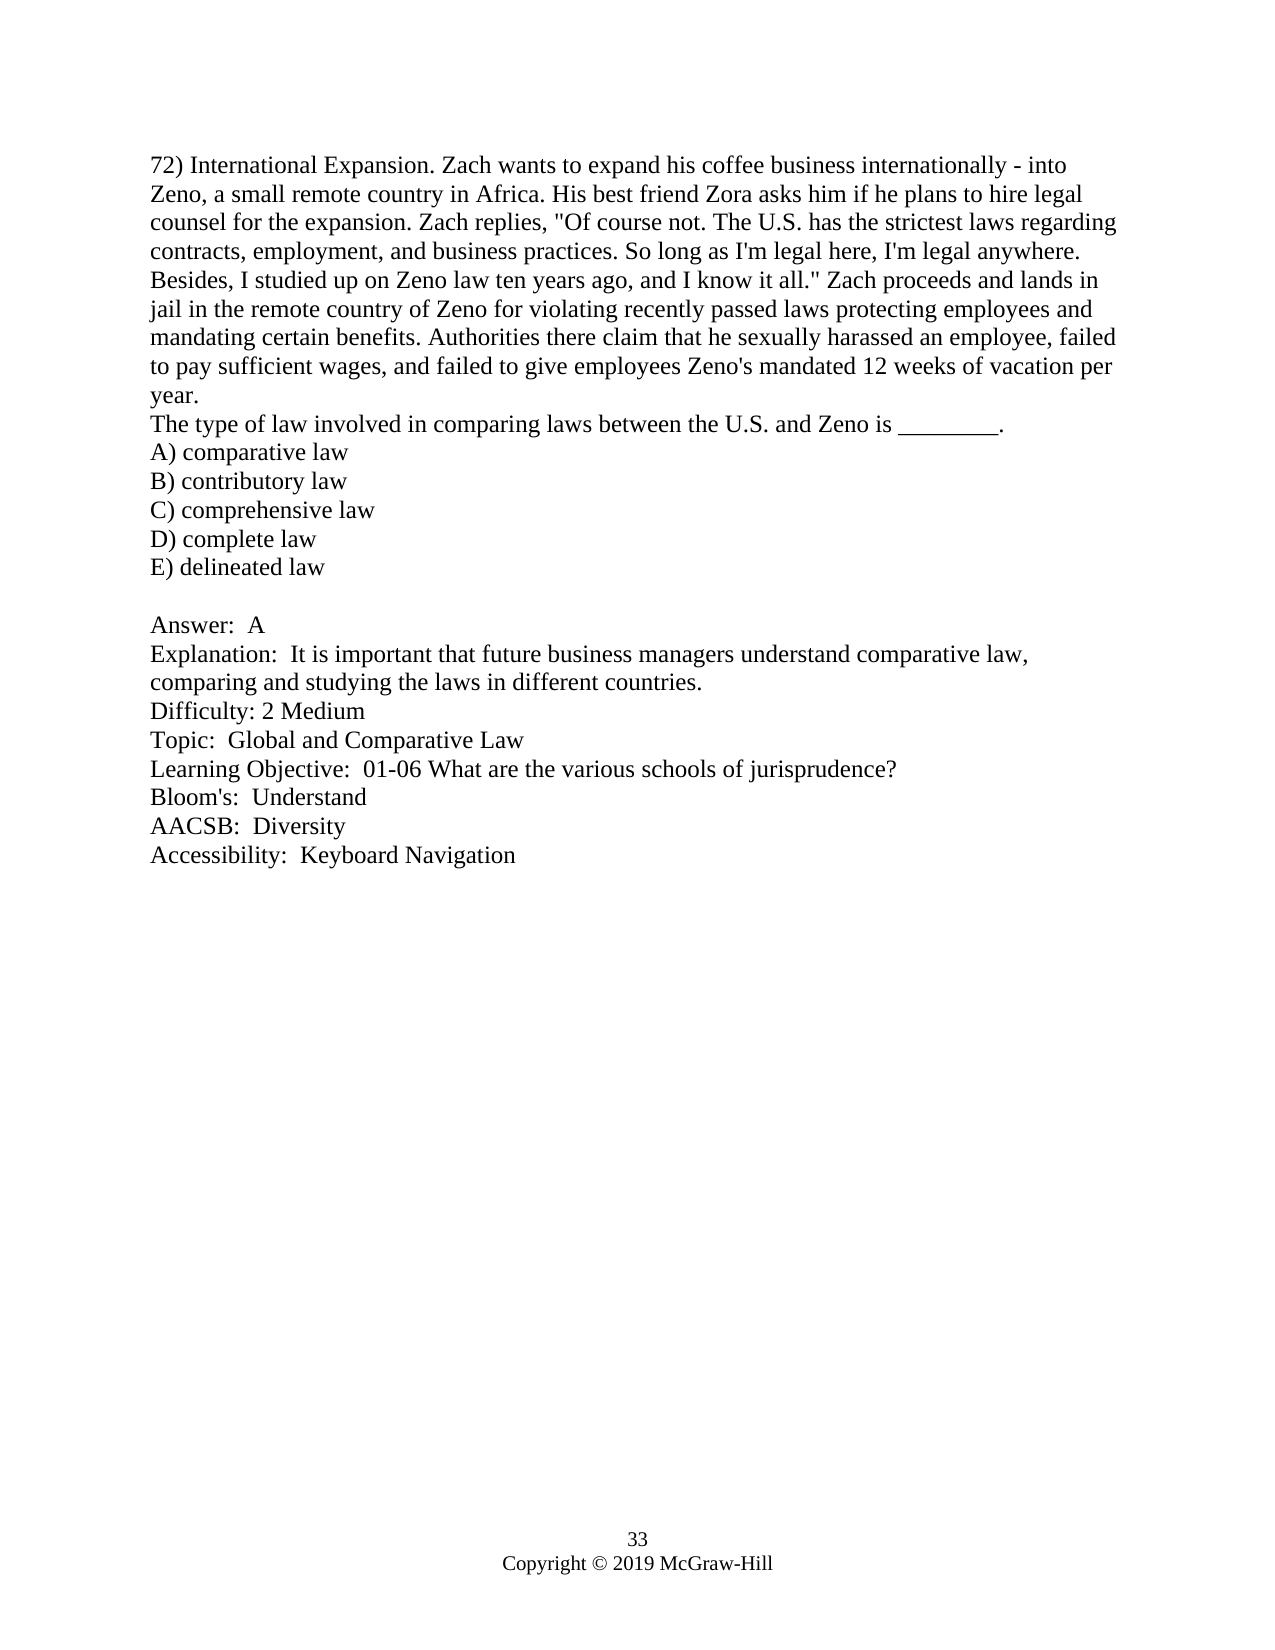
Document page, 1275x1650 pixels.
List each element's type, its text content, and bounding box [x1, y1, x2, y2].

text B) contributory law [150, 466, 1125, 495]
text Difficulty: 2 Medium [150, 696, 1125, 725]
text E) delineated law [150, 552, 1125, 581]
text Accessibility: Keyboard Navigation [150, 840, 1125, 869]
text Bloom's: Understand [150, 782, 1125, 811]
text Explanation: It is important that future business managers understand comparative law, comparing and studying the laws in different countries. [150, 639, 1125, 696]
text C) comprehensive law [150, 495, 1125, 524]
text The type of law involved in comparing laws between the U.S. and Zeno is ________. [150, 409, 1125, 437]
text A) comparative law [150, 437, 1125, 466]
text 72) International Expansion. Zach wants to expand his coffee business internationally - into Zeno, a small remote country in Africa. His best friend Zora asks him if he plans to hire legal counsel for the expansion. Zach replies, "Of course not. The U.S. has the strictest laws regarding contracts, employment, and business practices. So long as I'm legal here, I'm legal anywhere. Besides, I studied up on Zeno law ten years ago, and I know it all." Zach proceeds and lands in jail in the remote country of Zeno for violating recently passed laws protecting employees and mandating certain benefits. Authorities there claim that he sexually harassed an employee, failed to pay sufficient wages, and failed to give employees Zeno's mandated 12 weeks of vacation per year. [150, 150, 1125, 409]
text AACSB: Diversity [150, 811, 1125, 840]
text D) complete law [150, 524, 1125, 552]
text Answer: A [150, 610, 1125, 639]
text Topic: Global and Comparative Law [150, 725, 1125, 754]
text Learning Objective: 01-06 What are the various schools of jurisprudence? [150, 754, 1125, 782]
